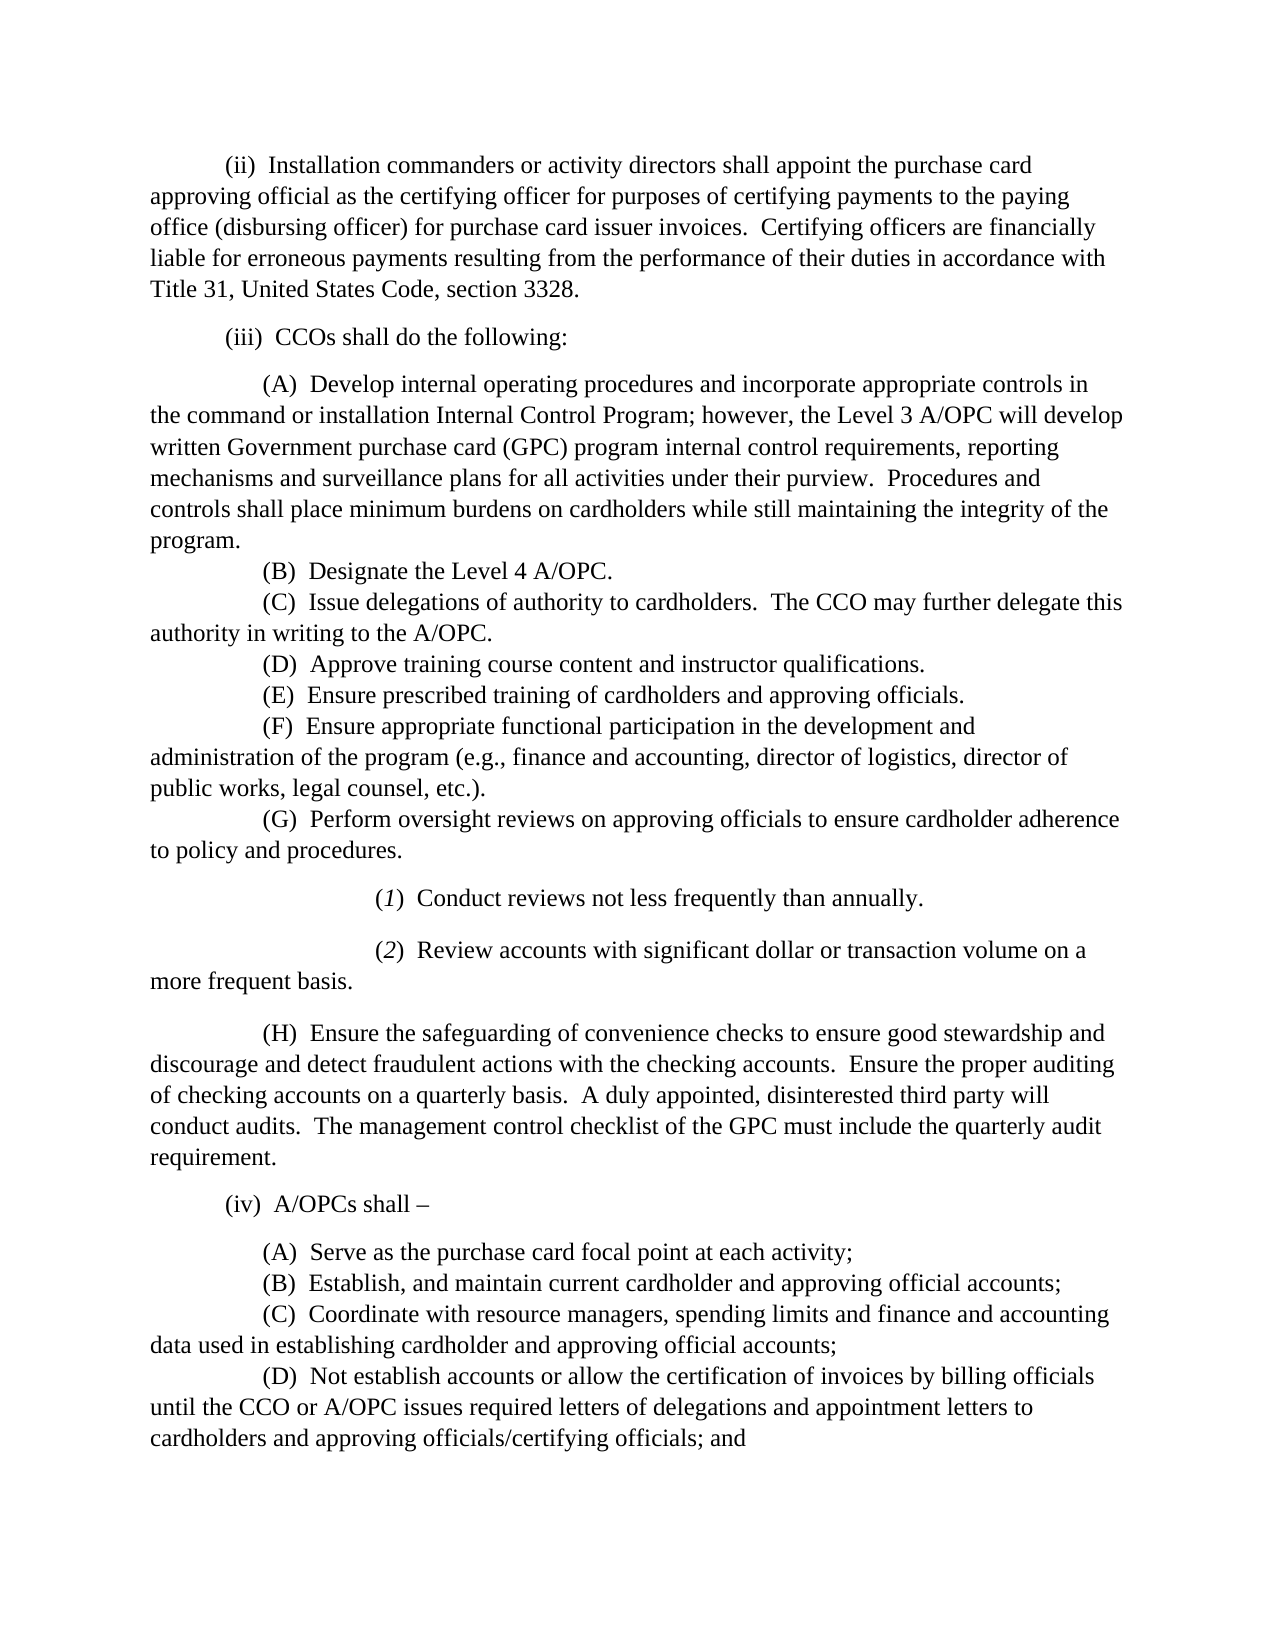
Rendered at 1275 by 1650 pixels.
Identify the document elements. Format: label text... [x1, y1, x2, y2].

list (A) Serve as the purchase card focal point at each activity; [150, 1237, 1125, 1266]
list (iv) A/OPCs shall – [150, 1189, 1125, 1218]
list (B) Designate the Level 4 A/OPC. [150, 556, 1125, 584]
list (B) Establish, and maintain current cardholder and approving official accounts; [150, 1268, 1125, 1297]
list (H) Ensure the safeguarding of convenience checks to ensure good stewardship and discourage and detect fraudulent actions with the checking accounts. Ensure the proper auditing of checking accounts on a quarterly basis. A duly appointed, disinterested third party will conduct audits. The management control checklist of the GPC must include the quarterly audit requirement. [150, 1018, 1125, 1171]
list (D) Not establish accounts or allow the certification of invoices by billing officials until the CCO or A/OPC issues required letters of delegations and appointment letters to cardholders and approving officials/certifying officials; and [150, 1361, 1125, 1452]
list (A) Develop internal operating procedures and incorporate appropriate controls in the command or installation Internal Control Program; however, the Level 3 A/OPC will develop written Government purchase card (GPC) program internal control requirements, reporting mechanisms and surveillance plans for all activities under their purview. Procedures and controls shall place minimum burdens on cardholders while still maintaining the integrity of the program. [150, 369, 1125, 553]
list (G) Perform oversight reviews on approving officials to ensure cardholder adherence to policy and procedures. [150, 804, 1125, 864]
list (ii) Installation commanders or activity directors shall appoint the purchase card approving official as the certifying officer for purposes of certifying payments to the paying office (disbursing officer) for purchase card issuer invoices. Certifying officers are financially liable for erroneous payments resulting from the performance of their duties in accordance with Title 31, United States Code, section 3328. [150, 150, 1125, 303]
list (C) Coordinate with resource managers, spending limits and finance and accounting data used in establishing cardholder and approving official accounts; [150, 1299, 1125, 1359]
list (1) Conduct reviews not less frequently than annually. [150, 883, 1125, 912]
list (C) Issue delegations of authority to cardholders. The CCO may further delegate this authority in writing to the A/OPC. [150, 587, 1125, 647]
list (D) Approve training course content and instructor qualifications. [150, 649, 1125, 678]
list (E) Ensure prescribed training of cardholders and approving officials. [150, 680, 1125, 709]
list (F) Ensure appropriate functional participation in the development and administration of the program (e.g., finance and accounting, director of logistics, director of public works, legal counsel, etc.). [150, 711, 1125, 802]
list (iii) CCOs shall do the following: [150, 322, 1125, 351]
list (2) Review accounts with significant dollar or transaction volume on a more frequent basis. [150, 935, 1125, 994]
